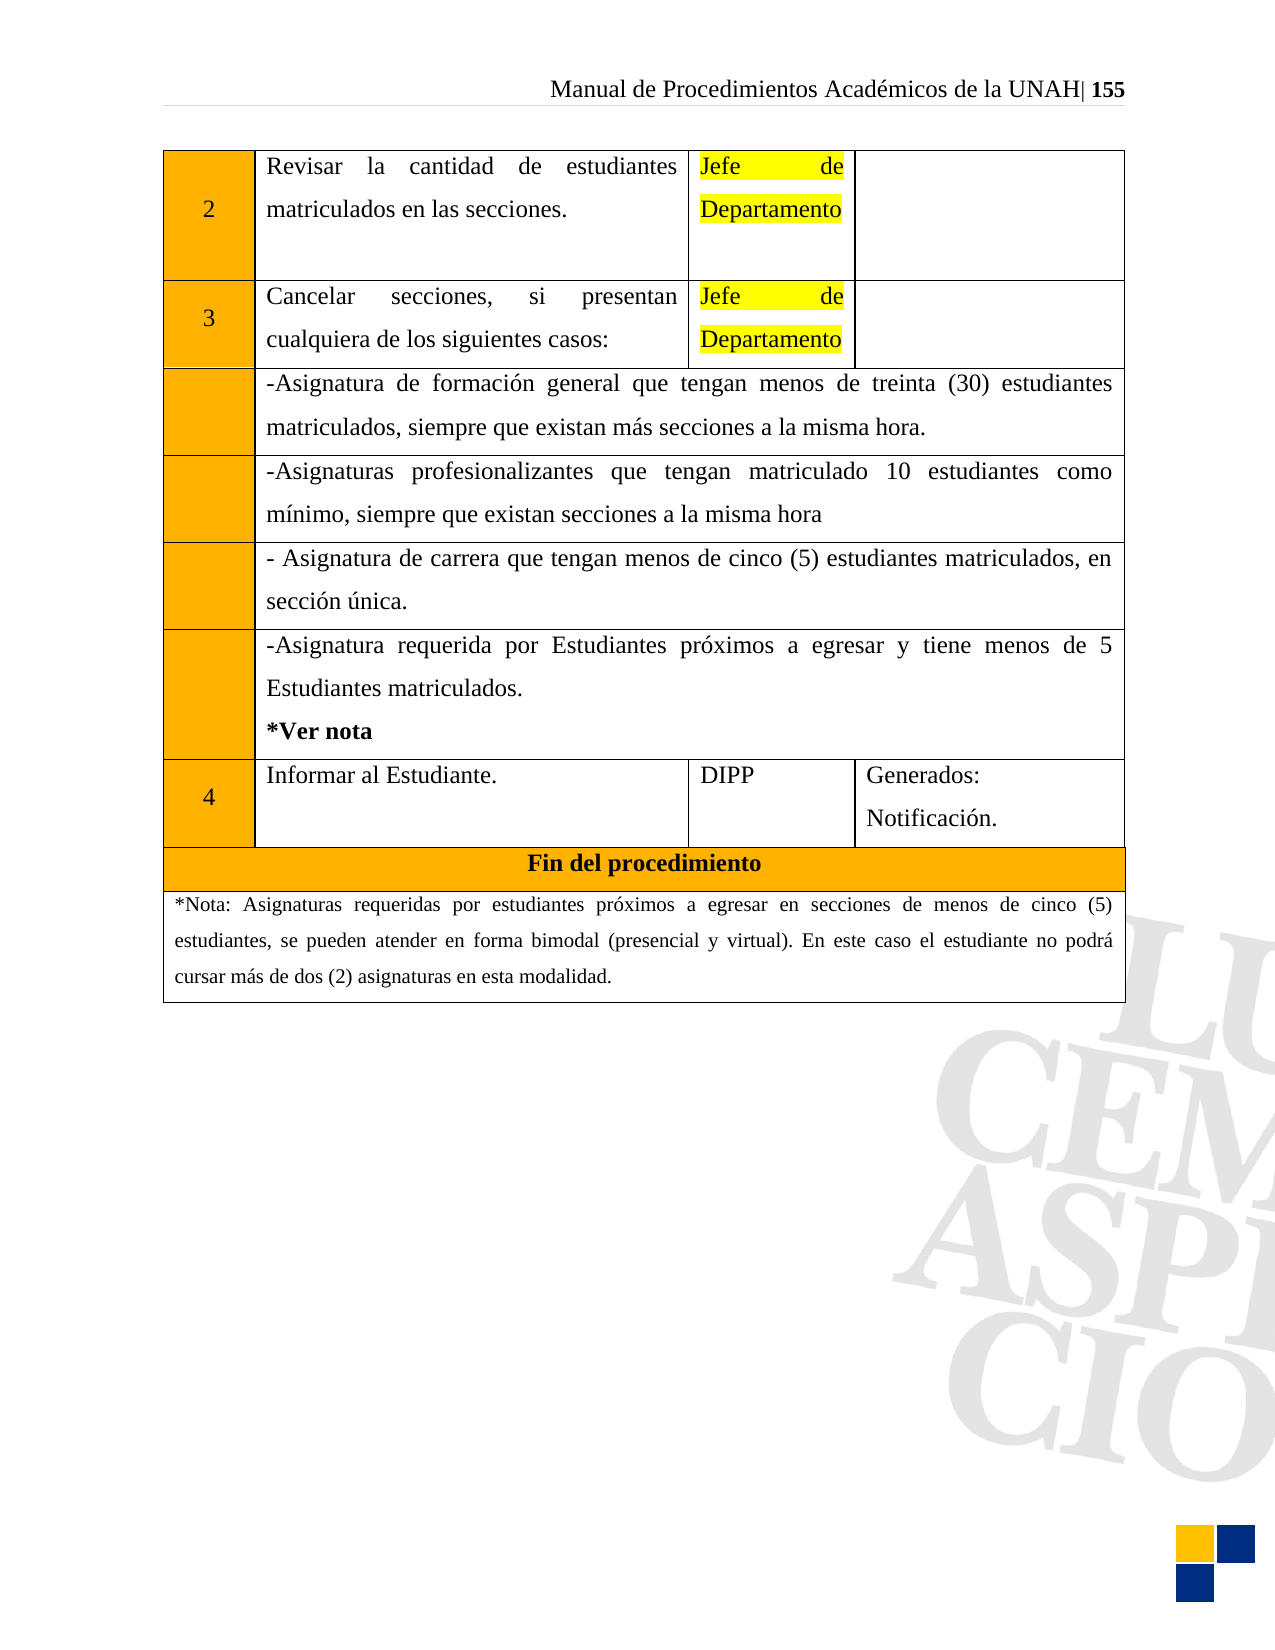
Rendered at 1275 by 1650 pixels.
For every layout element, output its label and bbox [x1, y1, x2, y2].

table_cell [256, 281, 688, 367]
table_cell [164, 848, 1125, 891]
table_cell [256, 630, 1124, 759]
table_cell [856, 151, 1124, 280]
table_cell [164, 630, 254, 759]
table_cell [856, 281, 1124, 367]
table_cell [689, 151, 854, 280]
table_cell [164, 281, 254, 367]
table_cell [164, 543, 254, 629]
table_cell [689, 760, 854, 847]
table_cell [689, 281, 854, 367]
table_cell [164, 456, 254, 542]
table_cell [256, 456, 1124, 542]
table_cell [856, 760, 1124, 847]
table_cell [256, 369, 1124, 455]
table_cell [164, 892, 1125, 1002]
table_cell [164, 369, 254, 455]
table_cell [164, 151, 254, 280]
picture [365, 840, 1275, 1492]
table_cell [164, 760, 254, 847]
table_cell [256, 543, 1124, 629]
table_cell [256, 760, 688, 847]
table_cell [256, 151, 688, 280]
